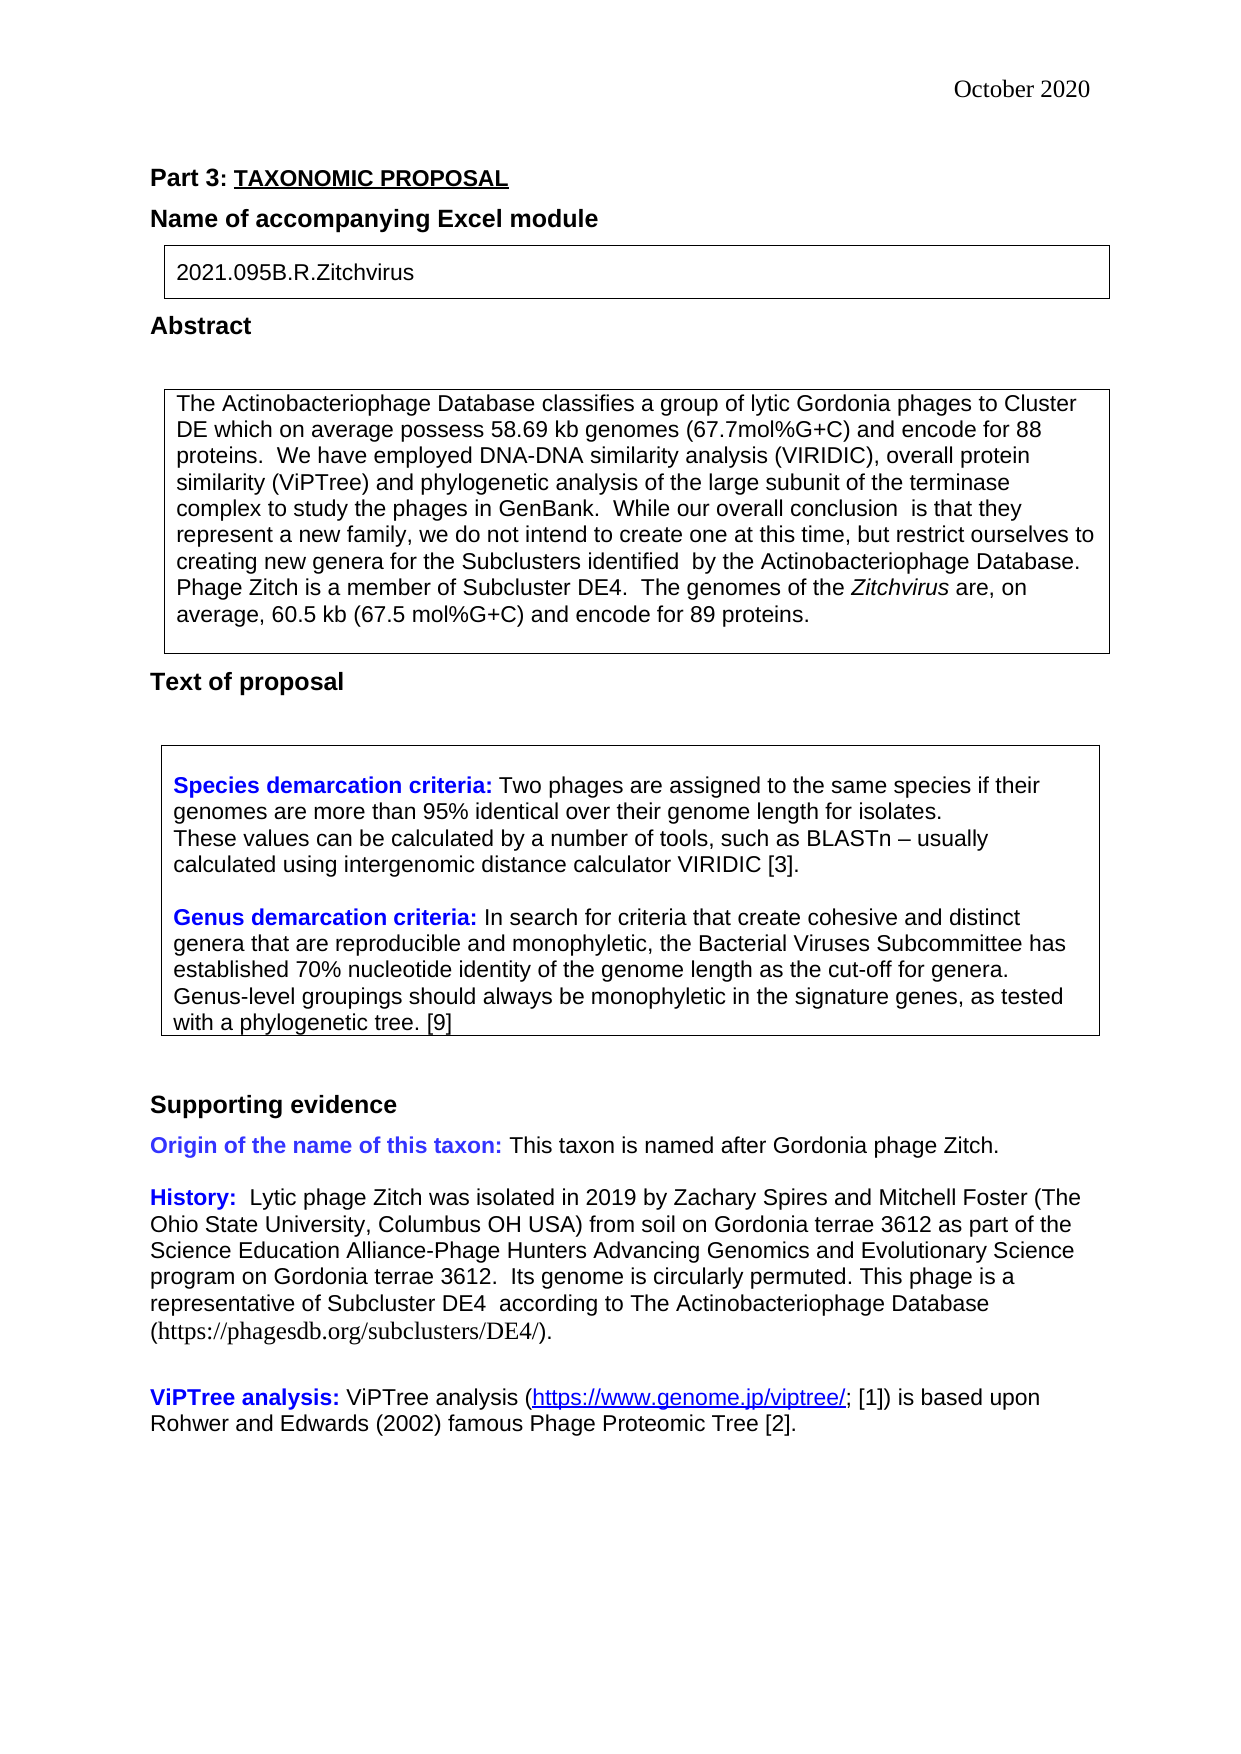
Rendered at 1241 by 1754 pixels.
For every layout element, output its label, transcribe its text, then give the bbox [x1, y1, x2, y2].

text History: Lytic phage Zitch was isolated in 2019 by Zachary Spires and Mitchell Foster (The Ohio State University, Columbus OH USA) from soil on Gordonia terrae 3612 as part of the Science Education Alliance-Phage Hunters Advancing Genomics and Evolutionary Science program on Gordonia terrae 3612. Its genome is circularly permuted. This phage is a representative of Subcluster DE4 according to The Actinobacteriophage Database (https://phagesdb.org/subclusters/DE4/). [150, 1184, 1090, 1345]
text ViPTree analysis: ViPTree analysis (https://www.genome.jp/viptree/; [1]) is based upon Rohwer and Edwards (2002) famous Phage Proteomic Tree [2]. [150, 1384, 1090, 1436]
text Text of proposal [150, 667, 1090, 696]
table_header The Actinobacteriophage Database classifies a group of lytic Gordonia phages to Cluster DE which on average possess 58.69 kb genomes (67.7mol%G+C) and encode for 88 proteins. We have employed DNA-DNA similarity analysis (VIRIDIC), overall protein similarity (ViPTree) and phylogenetic analysis of the large subunit of the terminase complex to study the phages in GenBank. While our overall conclusion is that they represent a new family, we do not intend to create one at this time, but restrict ourselves to creating new genera for the Subclusters identified by the Actinobacteriophage Database. Phage Zitch is a member of Subcluster DE4. The genomes of the Zitchvirus are, on average, 60.5 kb (67.5 mol%G+C) and encode for 89 proteins. [165, 390, 1109, 653]
table_header [150, 708, 1111, 1037]
text Part 3: TAXONOMIC PROPOSAL [150, 162, 1090, 191]
text Name of accompanying Excel module [150, 204, 1090, 232]
table_header 2021.095B.R.Zitchvirus [165, 246, 1109, 297]
text Origin of the name of this taxon: This taxon is named after Gordonia phage Zitch. [150, 1132, 1090, 1158]
text Supporting evidence [150, 1090, 1090, 1119]
text Abstract [150, 311, 1090, 340]
